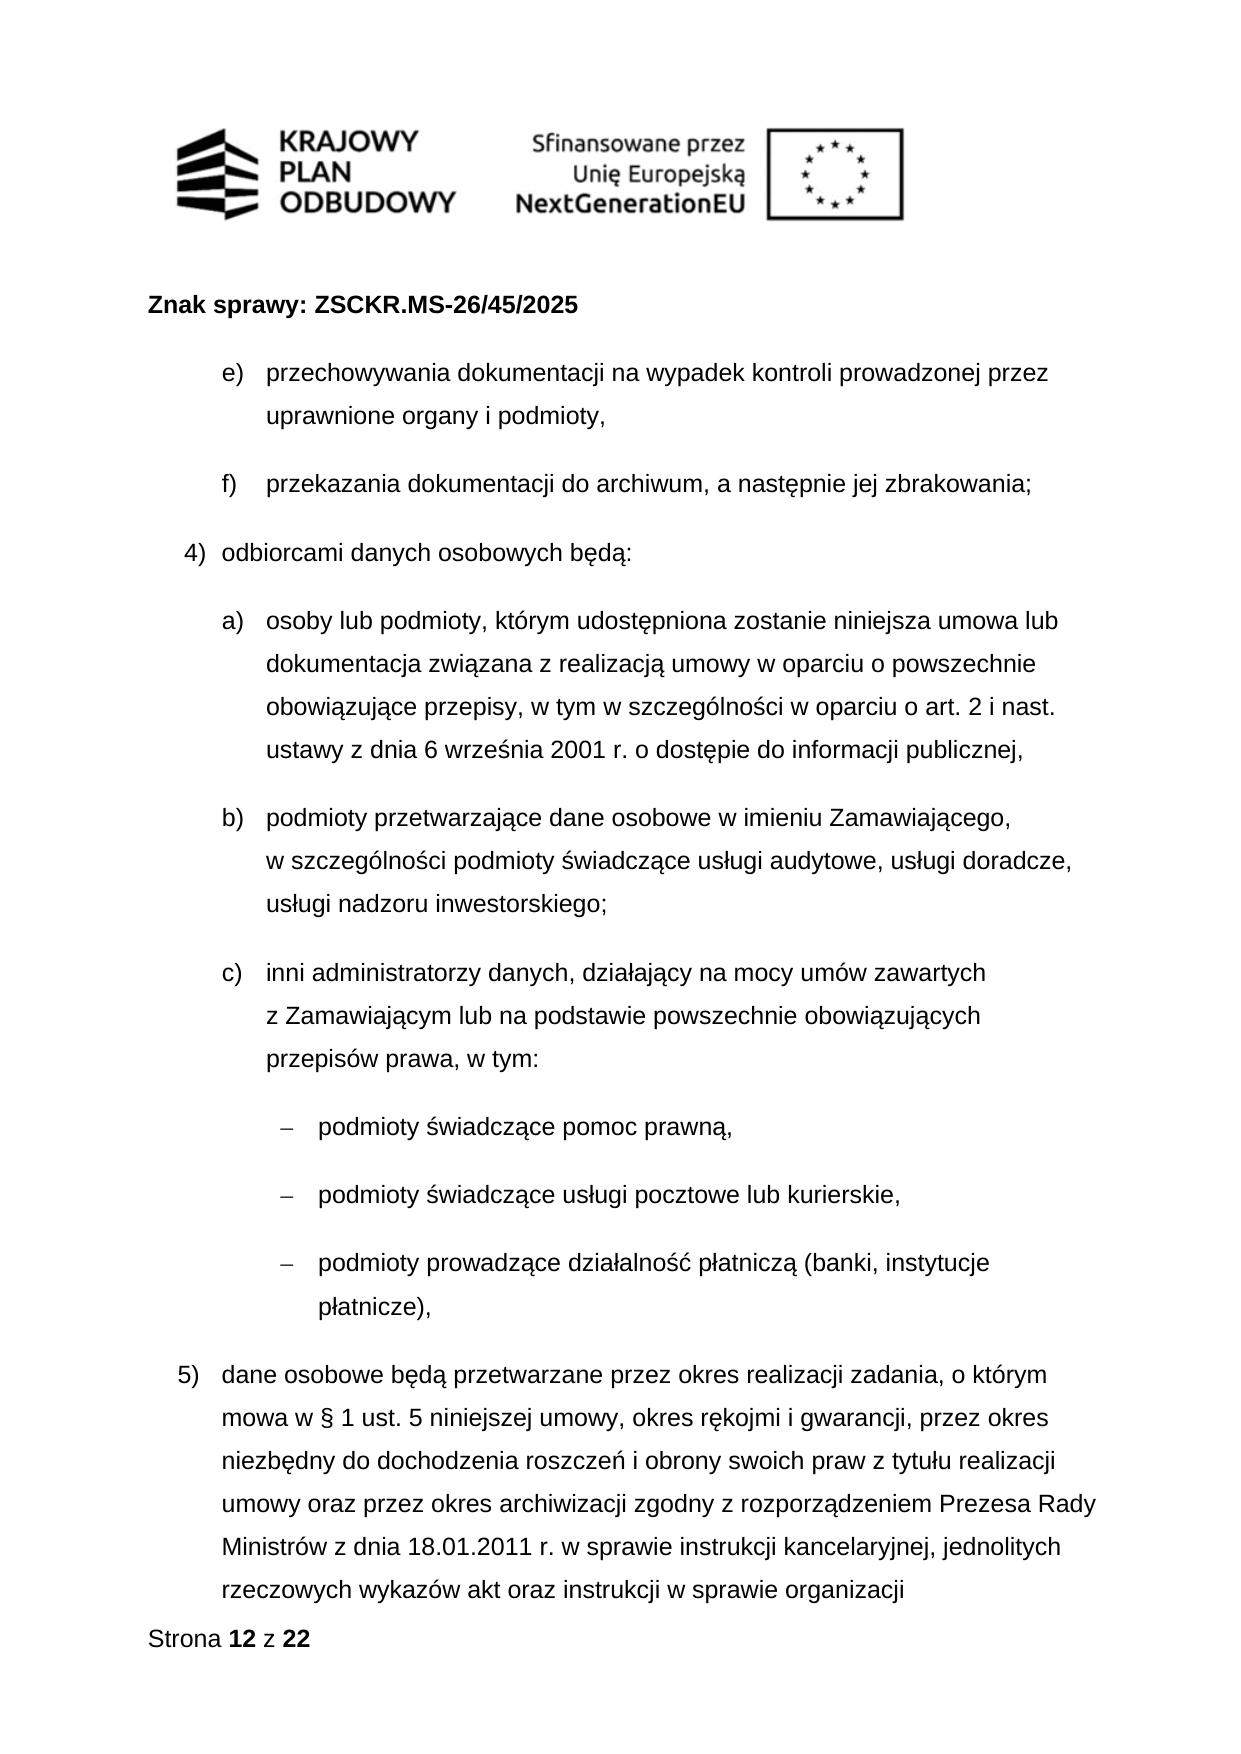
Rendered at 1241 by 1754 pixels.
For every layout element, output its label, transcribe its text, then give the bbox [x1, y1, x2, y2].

list podmioty prowadzące działalność płatniczą (banki, instytucje płatnicze), [280, 1248, 1093, 1320]
list podmioty świadczące usługi pocztowe lub kurierskie, [280, 1180, 1093, 1209]
list przekazania dokumentacji do archiwum, a następnie jej zbrakowania; [222, 469, 1093, 498]
list przechowywania dokumentacji na wypadek kontroli prowadzonej przez uprawnione organy i podmioty, [222, 358, 1093, 430]
list podmioty świadczące pomoc prawną, [280, 1112, 1093, 1141]
picture [147, 98, 934, 251]
list odbiorcami danych osobowych będą: [184, 538, 1107, 566]
list osoby lub podmioty, którym udostępniona zostanie niniejsza umowa lub dokumentacja związana z realizacją umowy w oparciu o powszechnie obowiązujące przepisy, w tym w szczególności w oparciu o art. 2 i nast. ustawy z dnia 6 września 2001 r. o dostępie do informacji publicznej, [222, 606, 1093, 764]
list inni administratorzy danych, działający na mocy umów zawartych z Zamawiającym lub na podstawie powszechnie obowiązujących przepisów prawa, w tym: [222, 958, 1093, 1073]
list podmioty przetwarzające dane osobowe w imieniu Zamawiającego, w szczególności podmioty świadczące usługi audytowe, usługi doradcze, usługi nadzoru inwestorskiego; [222, 803, 1093, 918]
